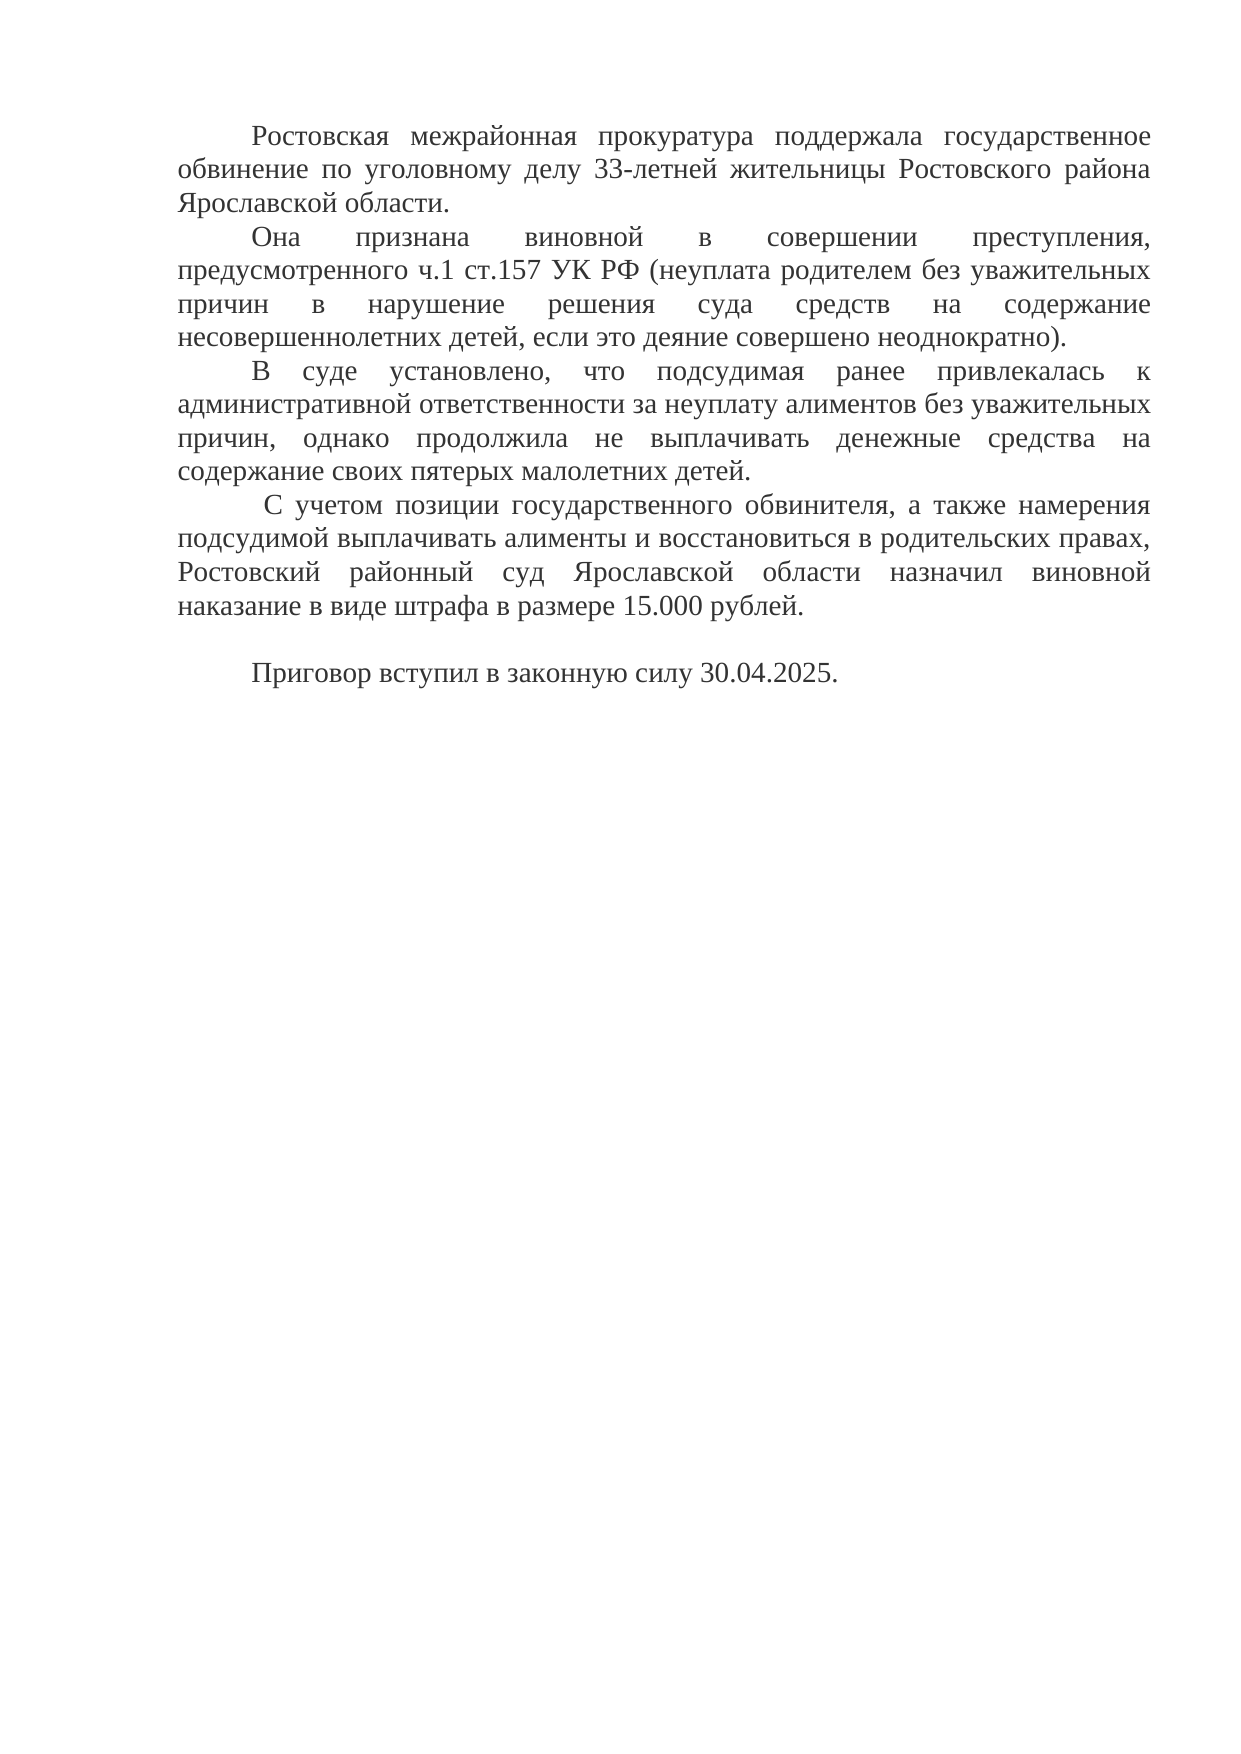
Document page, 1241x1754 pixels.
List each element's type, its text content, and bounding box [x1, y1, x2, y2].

text С учетом позиции государственного обвинителя, а также намерения подсудимой выплачивать алименты и восстановиться в родительских правах, Ростовский районный суд Ярославской области назначил виновной наказание в виде штрафа в размере 15.000 рублей. [177, 487, 1152, 621]
text Ростовская межрайонная прокуратура поддержала государственное обвинение по уголовному делу 33-летней жительницы Ростовского района Ярославской области. [177, 118, 1152, 219]
text Она признана виновной в совершении преступления, предусмотренного ч.1 ст.157 УК РФ (неуплата родителем без уважительных причин в нарушение решения суда средств на содержание несовершеннолетних детей, если это деяние совершено неоднократно). [177, 219, 1152, 353]
text В суде установлено, что подсудимая ранее привлекалась к административной ответственности за неуплату алиментов без уважительных причин, однако продолжила не выплачивать денежные средства на содержание своих пятерых малолетних детей. [177, 353, 1152, 487]
text Приговор вступил в законную силу 30.04.2025. [177, 655, 1152, 688]
